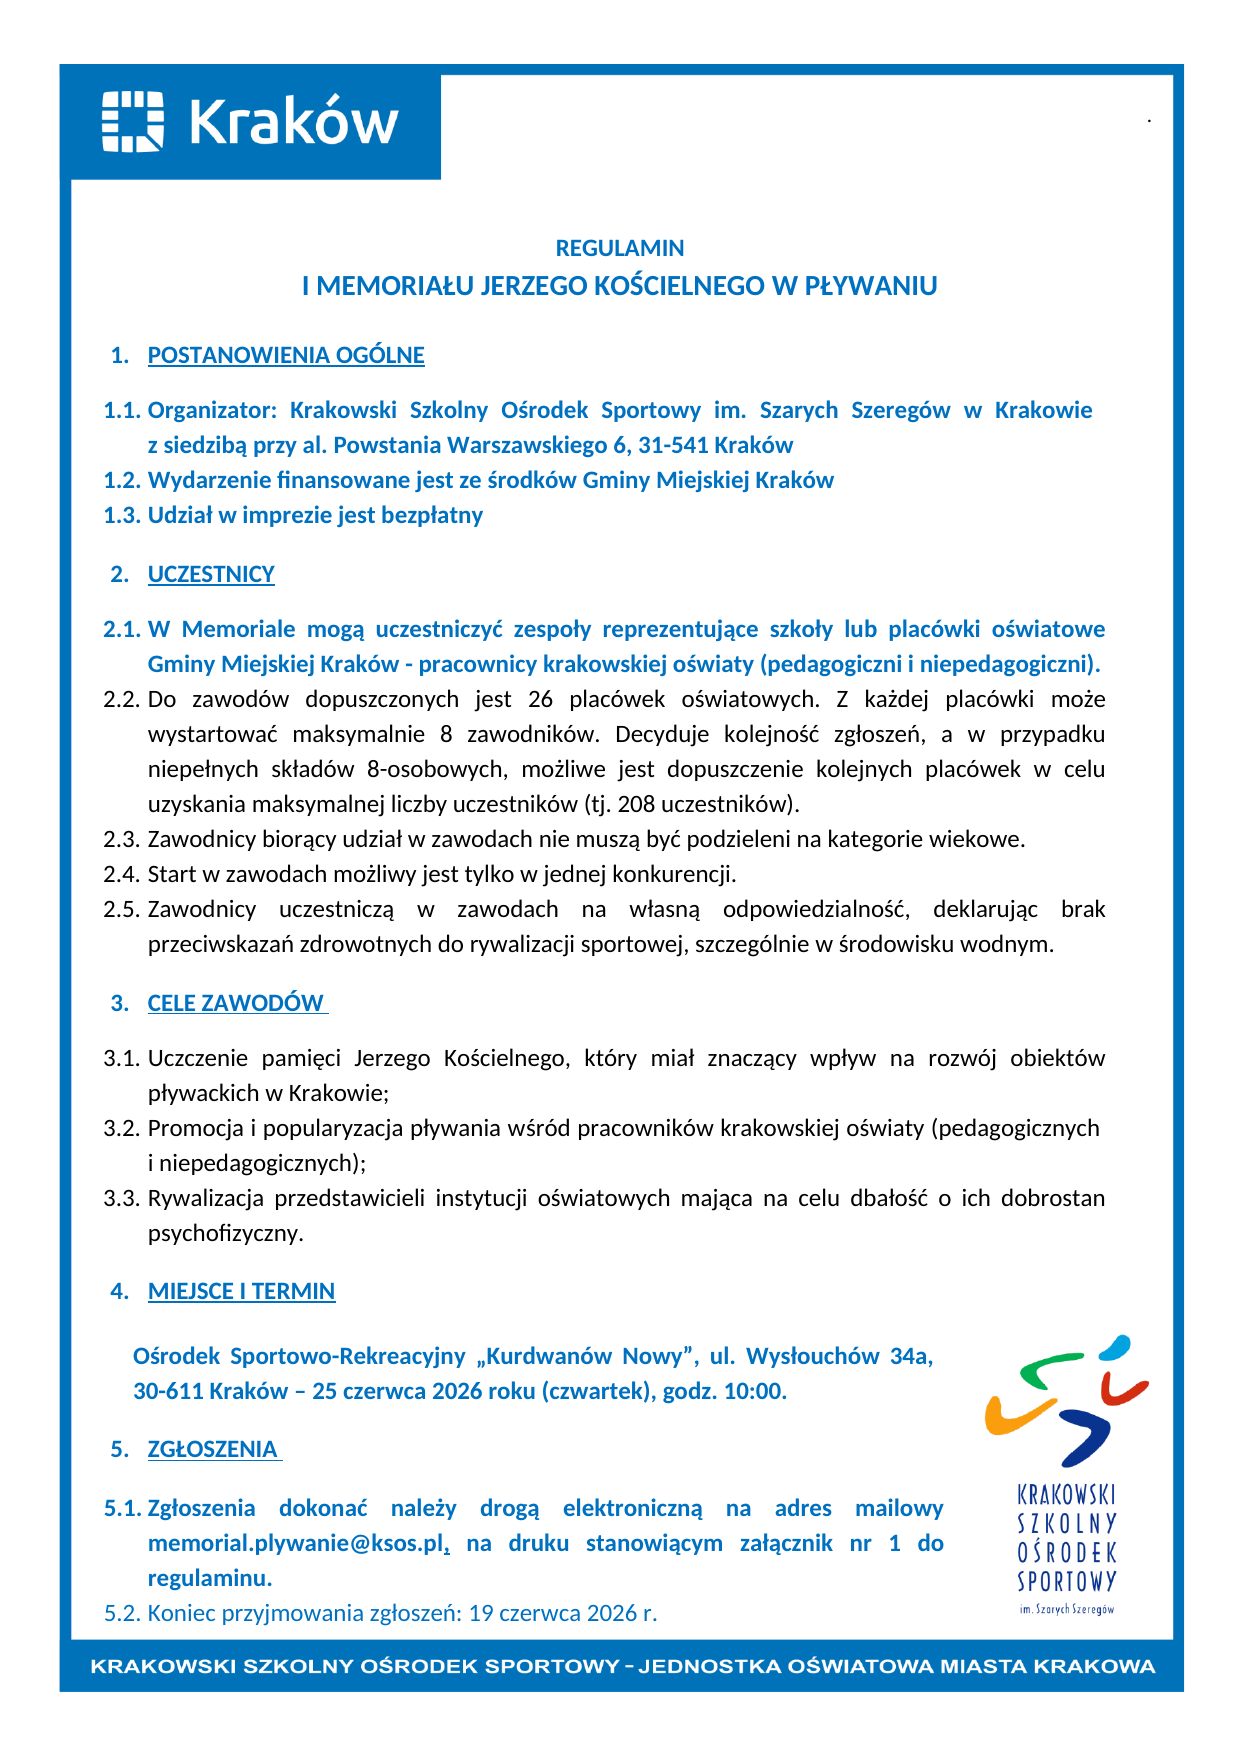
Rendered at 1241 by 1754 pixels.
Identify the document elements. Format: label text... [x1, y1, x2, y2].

list Zgłoszenia dokonać należy drogą elektroniczną na adres mailowy memorial.plywanie@ksos.pl, na druku stanowiącym załącznik nr 1 do regulaminu. [103, 1492, 945, 1592]
list Wydarzenie finansowane jest ze środków Gminy Miejskiej Kraków [103, 465, 1107, 495]
list W Memoriale mogą uczestniczyć zespoły reprezentujące szkoły lub placówki oświatowe Gminy Miejskiej Kraków - pracownicy krakowskiej oświaty (pedagogiczni i niepedagogiczni). [103, 613, 1107, 679]
list Zawodnicy biorący udział w zawodach nie muszą być podzieleni na kategorie wiekowe. [103, 823, 1107, 854]
list CELE ZAWODÓW [110, 987, 1107, 1017]
list Zawodnicy uczestniczą w zawodach na własną odpowiedzialność, deklarując brak przeciwskazań zdrowotnych do rywalizacji sportowej, szczególnie w środowisku wodnym. [103, 893, 1107, 959]
list UCZESTNICY [110, 558, 1107, 588]
list Rywalizacja przedstawicieli instytucji oświatowych mająca na celu dbałość o ich dobrostan psychofizyczny. [103, 1182, 1107, 1248]
list MIEJSCE I TERMIN [110, 1276, 1107, 1306]
list Udział w imprezie jest bezpłatny [103, 500, 1107, 530]
text Ośrodek Sportowo-Rekreacyjny „Kurdwanów Nowy”, ul. Wysłouchów 34a, 30-611 Kraków – 25 czerwca 2026 roku (czwartek), godz. 10:00. [133, 1340, 945, 1406]
picture [59, 64, 1185, 1692]
list Do zawodów dopuszczonych jest 26 placówek oświatowych. Z każdej placówki może wystartować maksymalnie 8 zawodników. Decyduje kolejność zgłoszeń, a w przypadku niepełnych składów 8-osobowych, możliwe jest dopuszczenie kolejnych placówek w celu uzyskania maksymalnej liczby uczestników (tj. 208 uczestników). [103, 683, 1107, 819]
list Promocja i popularyzacja pływania wśród pracowników krakowskiej oświaty (pedagogicznych i niepedagogicznych); [103, 1112, 1107, 1178]
list Organizator: Krakowski Szkolny Ośrodek Sportowy im. Szarych Szeregów w Krakowie z siedzibą przy al. Powstania Warszawskiego 6, 31-541 Kraków [103, 395, 1107, 460]
list Start w zawodach możliwy jest tylko w jednej konkurencji. [103, 858, 1107, 889]
list Uczczenie pamięci Jerzego Kościelnego, który miał znaczący wpływ na rozwój obiektów pływackich w Krakowie; [103, 1042, 1107, 1108]
list POSTANOWIENIA OGÓLNE [110, 339, 1107, 370]
list ZGŁOSZENIA [110, 1433, 1107, 1464]
list Koniec przyjmowania zgłoszeń: 19 czerwca 2026 r. [103, 1597, 945, 1627]
text I MEMORIAŁU JERZEGO KOŚCIELNEGO W PŁYWANIU [59, 267, 1181, 335]
text REGULAMIN [59, 232, 1181, 263]
